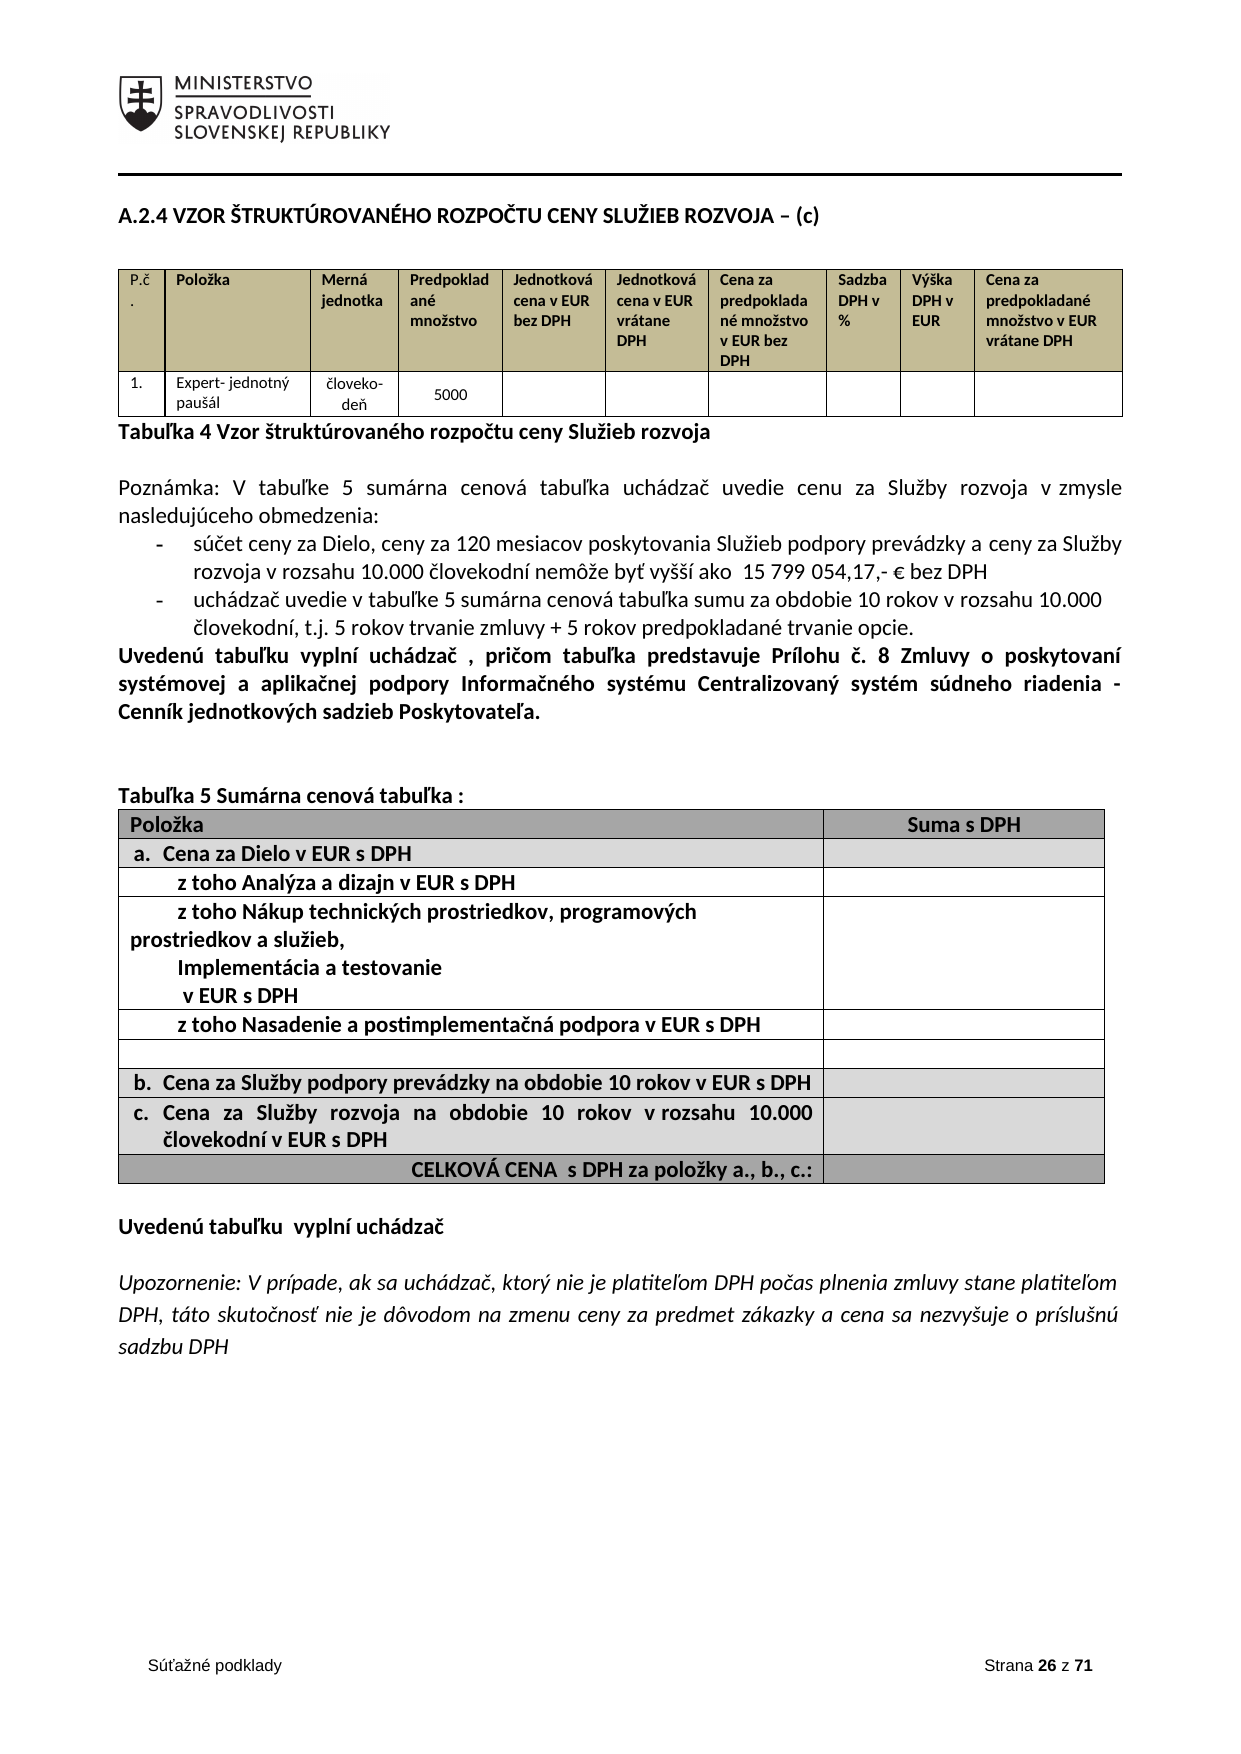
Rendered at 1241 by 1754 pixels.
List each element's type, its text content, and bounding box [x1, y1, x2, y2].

table_header Výška DPH v EUR [901, 270, 974, 371]
table_cell Cena za Dielo v EUR s DPH [119, 839, 823, 867]
table_cell [824, 1069, 1104, 1097]
table_cell z toho Nasadenie a postimplementačná podpora v EUR s DPH [119, 1010, 823, 1038]
picture [118, 73, 390, 144]
text Poznámka: V tabuľke 5 sumárna cenová tabuľka uchádzač uvedie cenu za Služby rozvoja v zmysle nasledujúceho obmedzenia: [118, 473, 1122, 529]
subtitle A.2.4 VZOR ŠTRUKTÚROVANÉHO ROZPOČTU CENY SLUŽIEB ROZVOJA – (c) [118, 201, 1122, 229]
table_header P.č. [119, 270, 164, 371]
table_cell [901, 372, 974, 416]
table_header Cena za predpokladané množstvo v EUR vrátane DPH [975, 270, 1122, 371]
list súčet ceny za Dielo, ceny za 120 mesiacov poskytovania Služieb podpory prevádzky a ceny za Služby rozvoja v rozsahu 10.000 človekodní nemôže byť vyšší ako 15 799 054,17,- € bez DPH [156, 529, 1122, 585]
table_cell 1. [119, 372, 164, 416]
list uchádzač uvedie v tabuľke 5 sumárna cenová tabuľka sumu za obdobie 10 rokov v rozsahu 10.000 človekodní, t.j. 5 rokov trvanie zmluvy + 5 rokov predpokladané trvanie opcie. [156, 585, 1122, 641]
table_cell z toho Analýza a dizajn v EUR s DPH [119, 868, 823, 896]
table_cell [709, 372, 826, 416]
table_cell [824, 897, 1104, 1009]
table_cell 5000 [399, 372, 502, 416]
table_cell [824, 1010, 1104, 1038]
table_header Jednotková cena v EUR bez DPH [503, 270, 605, 371]
text Uvedenú tabuľku vyplní uchádzač [118, 1212, 1122, 1240]
table_cell [119, 1040, 823, 1067]
text Upozornenie: V prípade, ak sa uchádzač, ktorý nie je platiteľom DPH počas plnenia zmluvy stane platiteľom DPH, táto skutočnosť nie je dôvodom na zmenu ceny za predmet zákazky a cena sa nezvyšuje o príslušnú sadzbu DPH [118, 1268, 1122, 1360]
text Tabuľka 5 Sumárna cenová tabuľka : [118, 781, 1122, 809]
table_cell [824, 868, 1104, 896]
text Uvedenú tabuľku vyplní uchádzač , pričom tabuľka predstavuje Prílohu č. 8 Zmluvy o poskytovaní systémovej a aplikačnej podpory Informačného systému Centralizovaný systém súdneho riadenia - Cenník jednotkových sadzieb Poskytovateľa. [118, 641, 1122, 725]
table_cell [606, 372, 708, 416]
table_cell [824, 839, 1104, 867]
table_cell [824, 1040, 1104, 1067]
table_cell Cena za Služby podpory prevádzky na obdobie 10 rokov v EUR s DPH [119, 1069, 823, 1097]
table_header Merná jednotka [311, 270, 398, 371]
table_header Suma s DPH [824, 810, 1104, 838]
table_cell CELKOVÁ CENA s DPH za položky a., b., c.: [119, 1155, 823, 1183]
text Tabuľka 4 Vzor štruktúrovaného rozpočtu ceny Služieb rozvoja [118, 417, 1122, 445]
table_header Položka [119, 810, 823, 838]
table_cell [503, 372, 605, 416]
table_cell [827, 372, 900, 416]
table_cell z toho Nákup technických prostriedkov, programových prostriedkov a služieb, Implementácia a testovanie v EUR s DPH [119, 897, 823, 1009]
table_header Cena za predpokladané množstvo v EUR bez DPH [709, 270, 826, 371]
table_header Sadzba DPH v % [827, 270, 900, 371]
table_header Jednotková cena v EUR vrátane DPH [606, 270, 708, 371]
table_header Predpokladané množstvo [399, 270, 502, 371]
table_cell [975, 372, 1122, 416]
table_cell Cena za Služby rozvoja na obdobie 10 rokov v rozsahu 10.000 človekodní v EUR s DPH [119, 1098, 823, 1154]
table_header Položka [166, 270, 310, 371]
table_cell Expert- jednotný paušál [166, 372, 310, 416]
table_cell [824, 1155, 1104, 1183]
table_cell [824, 1098, 1104, 1154]
table_cell človeko-deň [311, 372, 398, 416]
